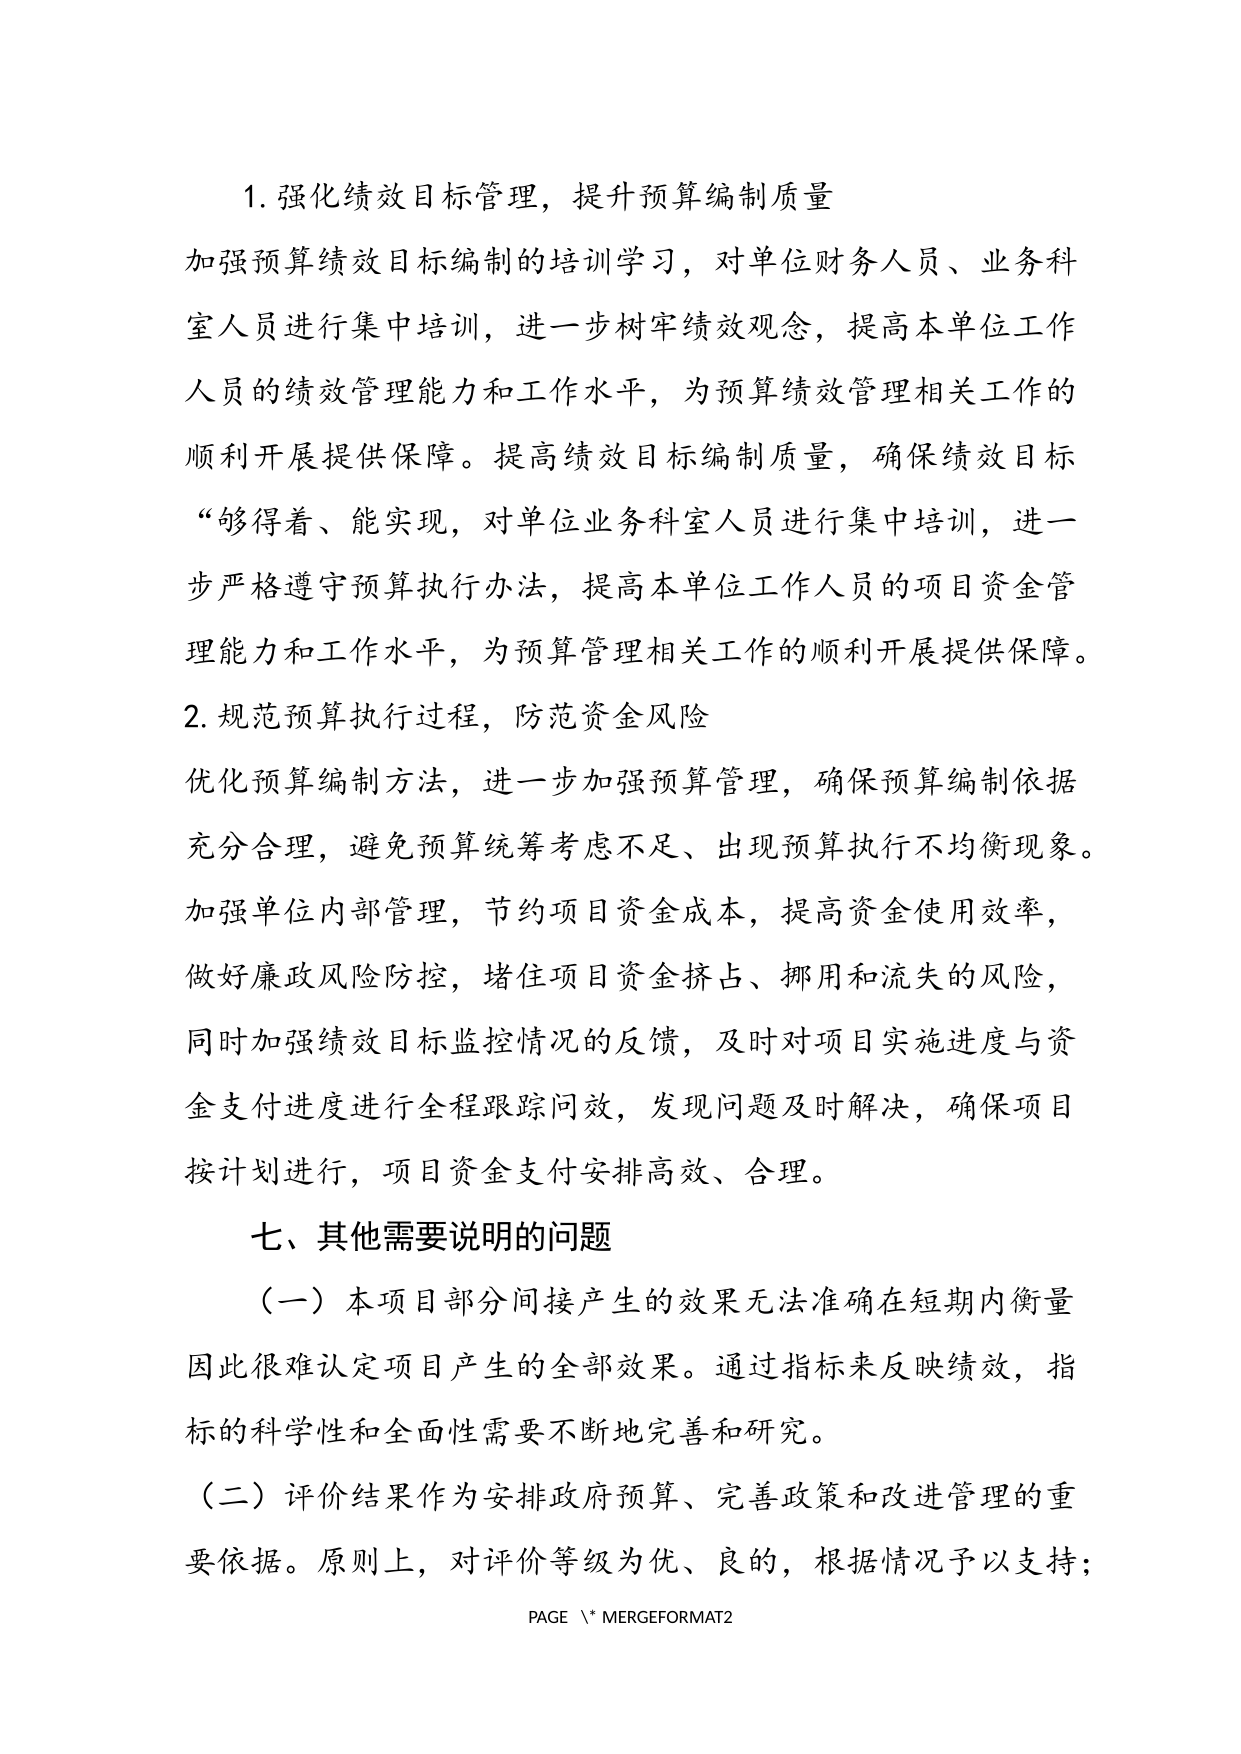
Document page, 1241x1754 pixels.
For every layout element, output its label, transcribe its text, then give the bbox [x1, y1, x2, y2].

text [183, 1267, 1078, 1592]
text 1.强化绩效目标管理，提升预算编制质量 加强预算绩效目标编制的培训学习，对单位财务人员、业务科室人员进行集中培训，进一步树牢绩效观念，提高本单位工作人员的绩效管理能力和工作水平，为预算绩效管理相关工作的顺利开展提供保障。提高绩效目标编制质量，确保绩效目标“够得着、能实现，对单位业务科室人员进行集中培训，进一步严格遵守预算执行办法，提高本单位工作人员的项目资金管理能力和工作水平，为预算管理相关工作的顺利开展提供保障。 2.规范预算执行过程，防范资金风险 优化预算编制方法，进一步加强预算管理，确保预算编制依据充分合理，避免预算统筹考虑不足、出现预算执行不均衡现象。加强单位内部管理，节约项目资金成本，提高资金使用效率，做好廉政风险防控，堵住项目资金挤占、挪用和流失的风险，同时加强绩效目标监控情况的反馈，及时对项目实施进度与资金支付进度进行全程跟踪问效，发现问题及时解决，确保项目按计划进行，项目资金支付安排高效、合理。 [183, 162, 1078, 1202]
text 七、其他需要说明的问题 [183, 1202, 1078, 1267]
